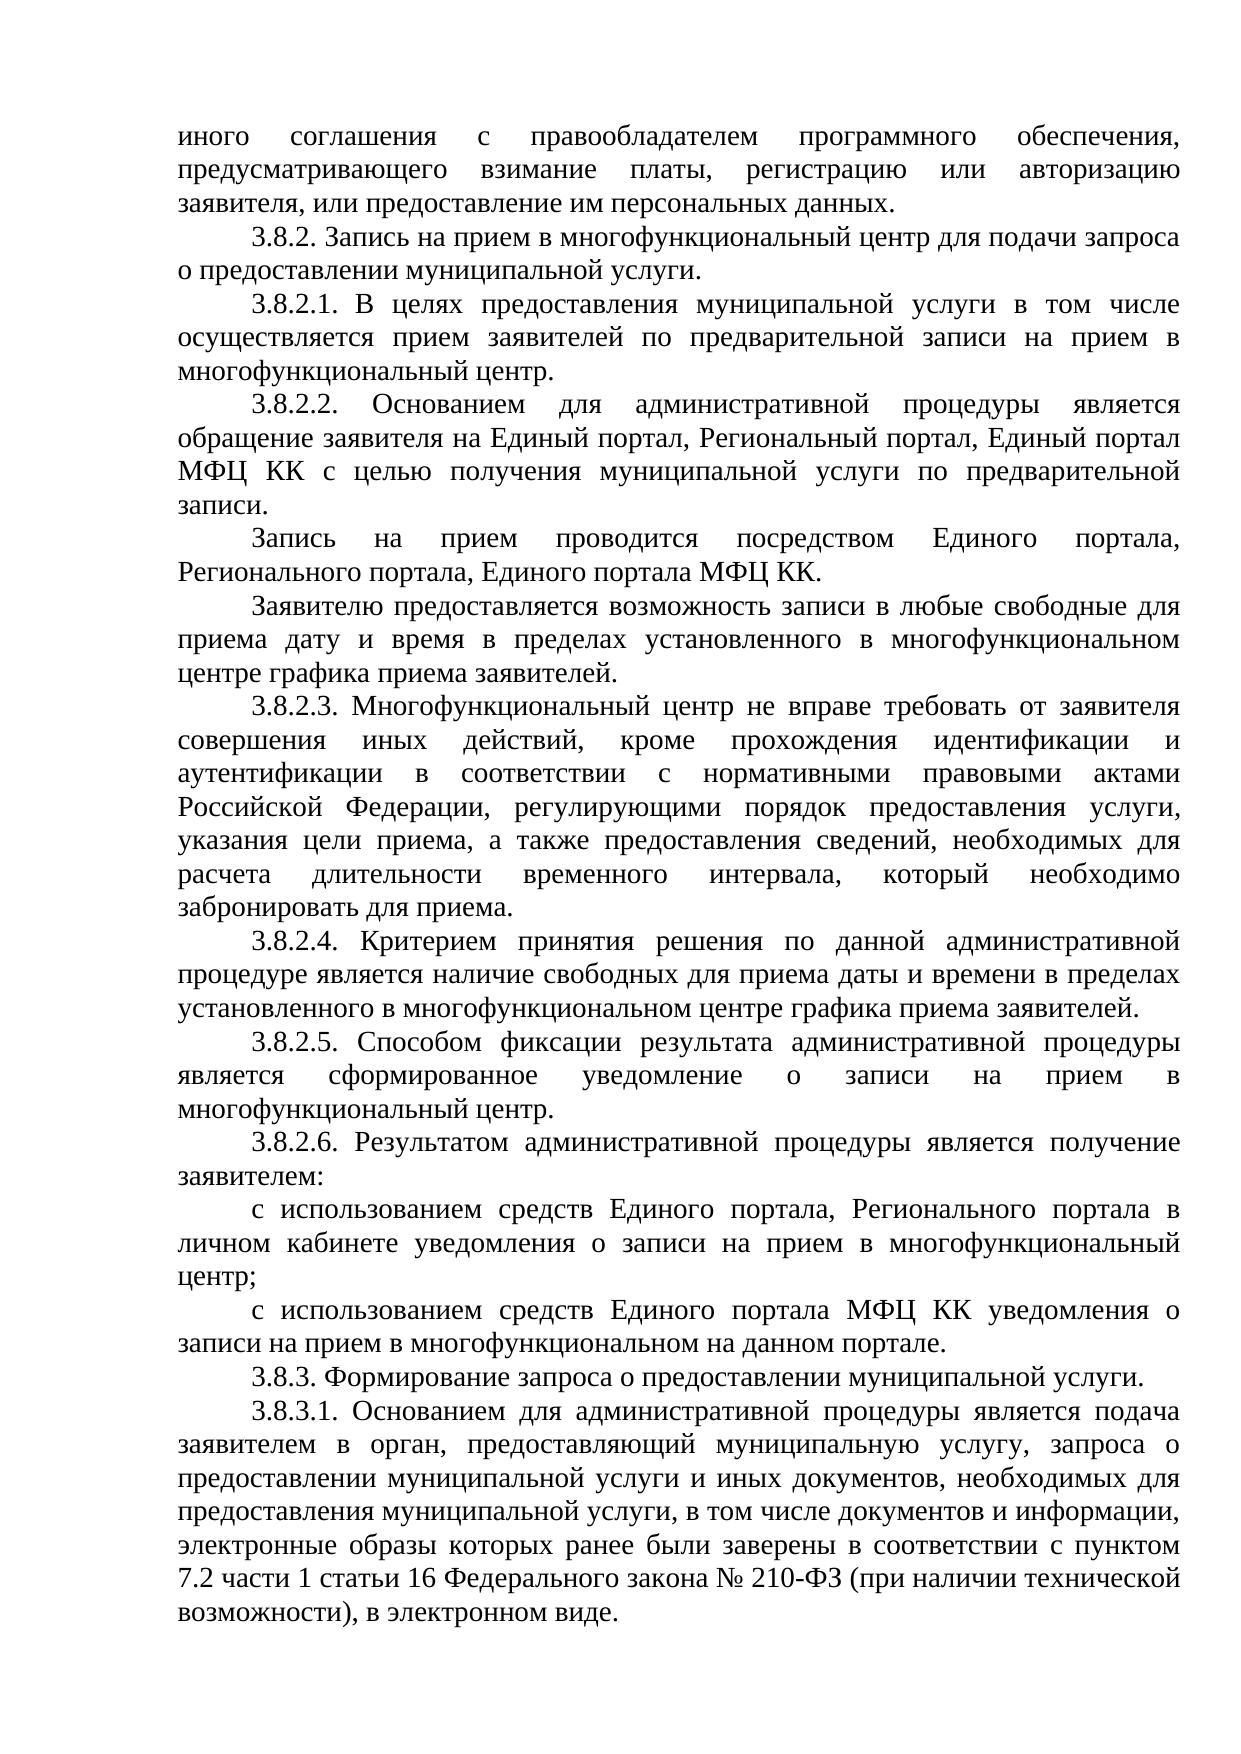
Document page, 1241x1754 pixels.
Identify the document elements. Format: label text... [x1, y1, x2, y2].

text 3.8.2.4. Критерием принятия решения по данной административной процедуре является наличие свободных для приема даты и времени в пределах установленного в многофункциональном центре графика приема заявителей. [177, 923, 1181, 1024]
text Запись на прием проводится посредством Единого портала, Регионального портала, Единого портала МФЦ КК. [177, 521, 1181, 588]
text 3.8.2.3. Многофункциональный центр не вправе требовать от заявителя совершения иных действий, кроме прохождения идентификации и аутентификации в соответствии с нормативными правовыми актами Российской Федерации, регулирующими порядок предоставления услуги, указания цели приема, а также предоставления сведений, необходимых для расчета длительности временного интервала, который необходимо забронировать для приема. [177, 688, 1181, 923]
text 3.8.2. Запись на прием в многофункциональный центр для подачи запроса о предоставлении муниципальной услуги. [177, 219, 1181, 286]
text 3.8.2.2. Основанием для административной процедуры является обращение заявителя на Единый портал, Региональный портал, Единый портал МФЦ КК с целью получения муниципальной услуги по предварительной записи. [177, 386, 1181, 521]
text с использованием средств Единого портала, Регионального портала в личном кабинете уведомления о записи на прием в многофункциональный центр; [177, 1191, 1181, 1292]
text с использованием средств Единого портала МФЦ КК уведомления о записи на прием в многофункциональном на данном портале. [177, 1292, 1181, 1359]
text 3.8.2.1. В целях предоставления муниципальной услуги в том числе осуществляется прием заявителей по предварительной записи на прием в многофункциональный центр. [177, 286, 1181, 386]
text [177, 118, 1181, 219]
text Заявителю предоставляется возможность записи в любые свободные для приема дату и время в пределах установленного в многофункциональном центре графика приема заявителей. [177, 588, 1181, 688]
text 3.8.3.1. Основанием для административной процедуры является подача заявителем в орган, предоставляющий муниципальную услугу, запроса о предоставлении муниципальной услуги и иных документов, необходимых для предоставления муниципальной услуги, в том числе документов и информации, электронные образы которых ранее были заверены в соответствии с пунктом 7.2 части 1 статьи 16 Федерального закона № 210-ФЗ (при наличии технической возможности), в электронном виде. [177, 1393, 1181, 1627]
text 3.8.2.5. Способом фиксации результата административной процедуры является сформированное уведомление о записи на прием в многофункциональный центр. [177, 1024, 1181, 1124]
text 3.8.2.6. Результатом административной процедуры является получение заявителем: [177, 1124, 1181, 1191]
text 3.8.3. Формирование запроса о предоставлении муниципальной услуги. [177, 1359, 1181, 1393]
